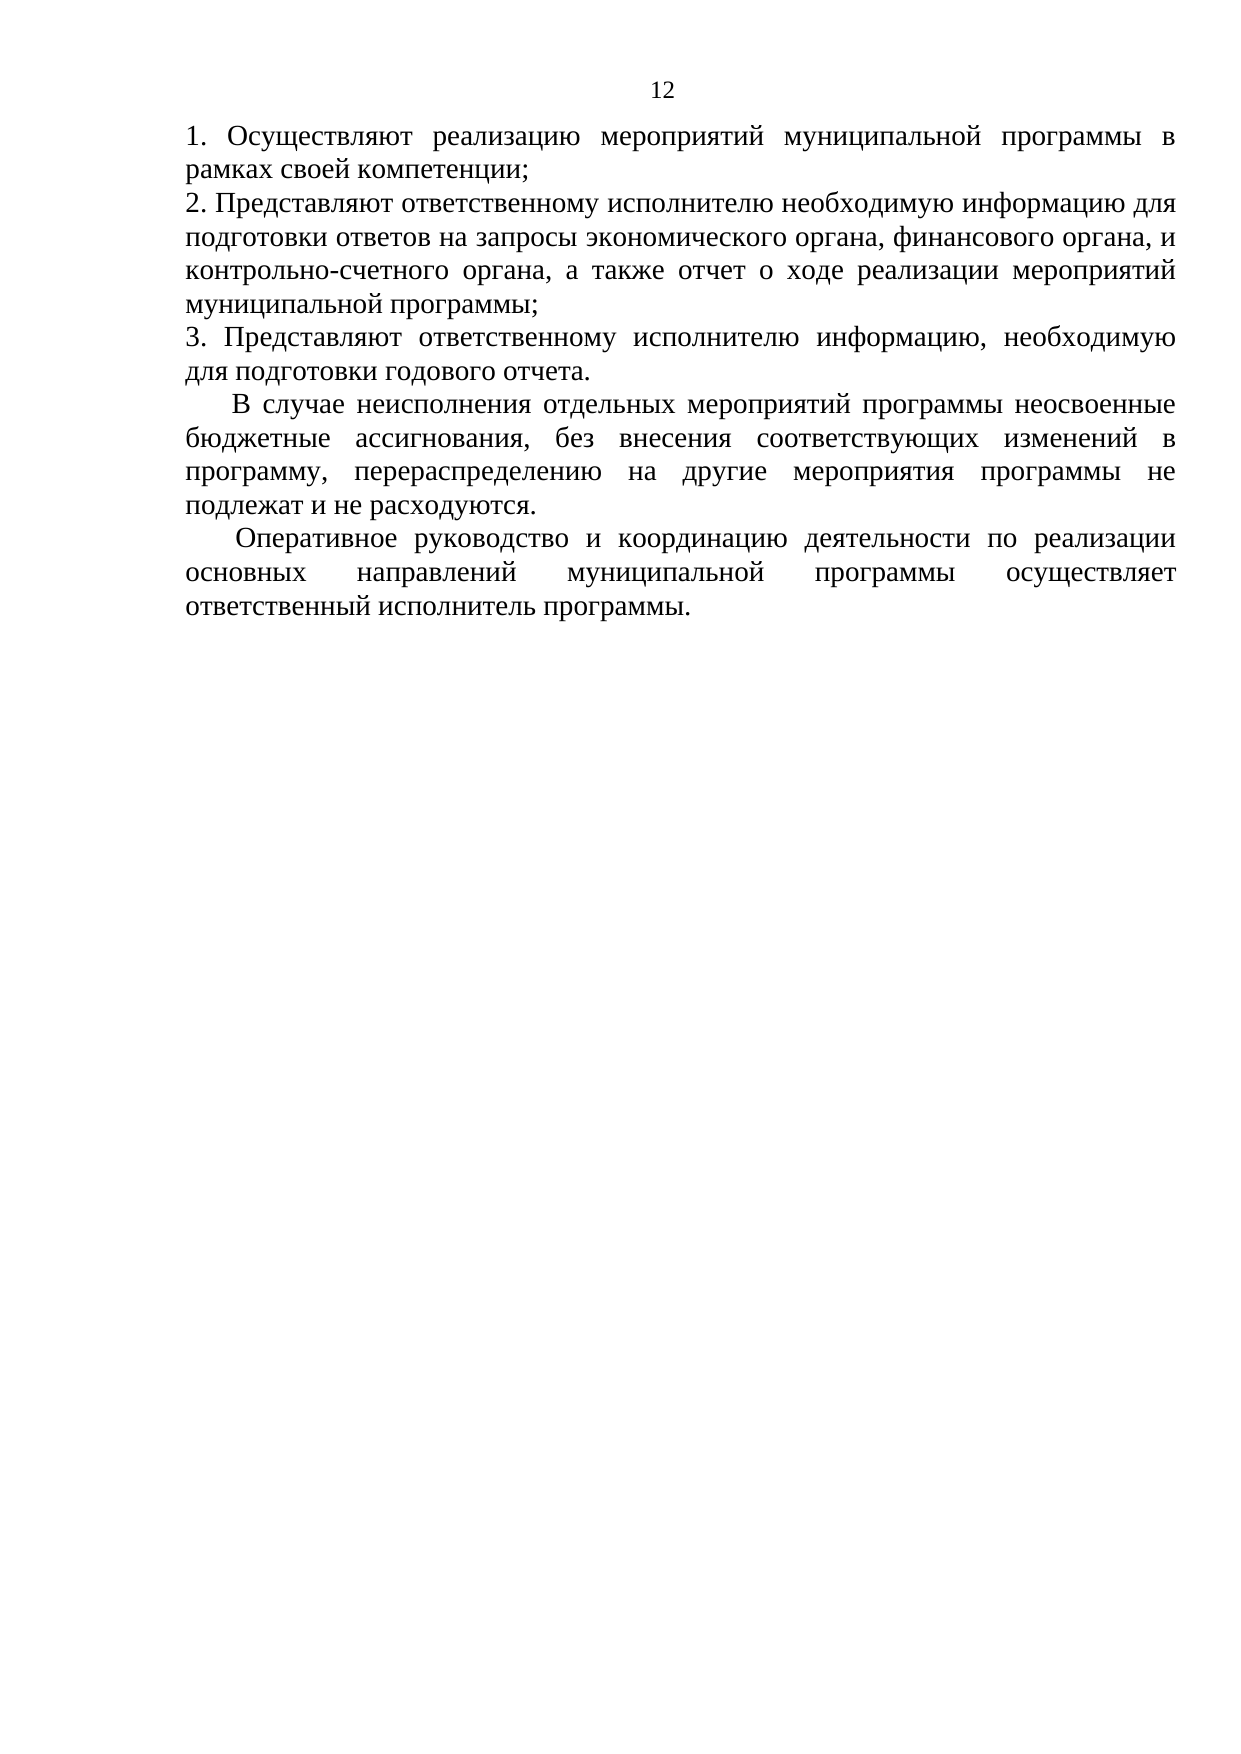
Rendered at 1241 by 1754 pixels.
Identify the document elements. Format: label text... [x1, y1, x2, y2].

text 2. Представляют ответственному исполнителю необходимую информацию для подготовки ответов на запросы экономического органа, финансового органа, и контрольно-счетного органа, а также отчет о ходе реализации мероприятий муниципальной программы; [185, 185, 1177, 319]
text 1. Осуществляют реализацию мероприятий муниципальной программы в рамках своей компетенции; [185, 118, 1177, 185]
text 3. Представляют ответственному исполнителю информацию, необходимую для подготовки годового отчета. [185, 319, 1177, 386]
text Оперативное руководство и координацию деятельности по реализации основных направлений муниципальной программы осуществляет ответственный исполнитель программы. [185, 521, 1177, 621]
text В случае неисполнения отдельных мероприятий программы неосвоенные бюджетные ассигнования, без внесения соответствующих изменений в программу, перераспределению на другие мероприятия программы не подлежат и не расходуются. [185, 386, 1177, 521]
